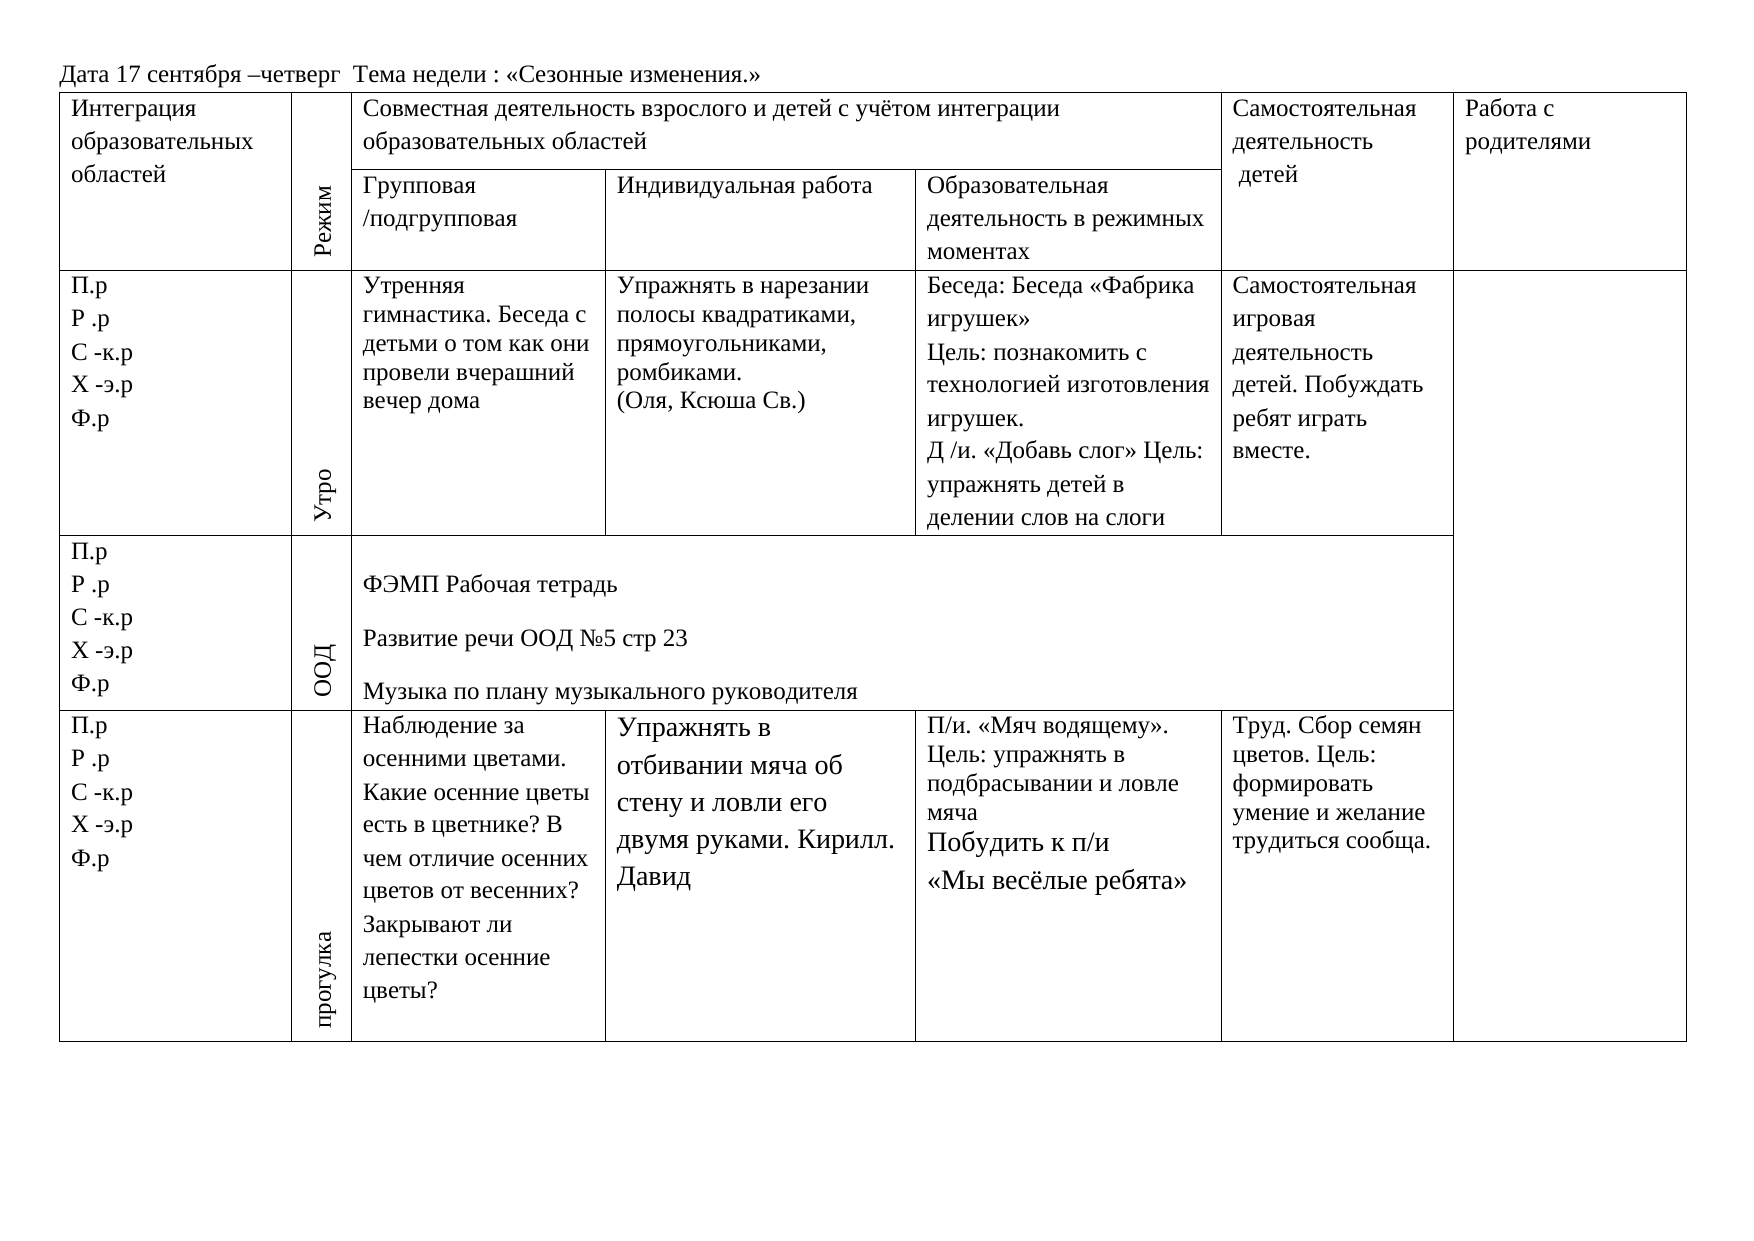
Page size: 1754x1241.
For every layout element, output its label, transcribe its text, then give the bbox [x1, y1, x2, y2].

table_cell П.р Р .р С -к.р Х -э.р Ф.р [60, 536, 291, 709]
text Дата 17 сентября –четверг Тема недели : «Сезонные изменения.» [59, 59, 1695, 88]
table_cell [60, 711, 291, 1041]
table_cell П/и. «Мяч водящему». Цель: упражнять в подбрасывании и ловле мяча Побудить к п/и «Мы весёлые ребята» [916, 711, 1221, 1041]
table_cell [1454, 271, 1686, 1041]
table_header Работа с родителями [1454, 93, 1686, 269]
table_cell П.р Р .р С -к.р Х -э.р Ф.р [60, 271, 291, 535]
table_cell ФЭМП Рабочая тетрадь Развитие речи ООД №5 стр 23 Музыка по плану музыкального руководителя [352, 536, 1453, 709]
table_cell Беседа: Беседа «Фабрика игрушек» Цель: познакомить с технологией изготовления игрушек. Д /и. «Добавь слог» Цель: упражнять детей в делении слов на слоги [916, 271, 1221, 535]
table_cell ООД [292, 536, 351, 709]
table_cell Образовательная деятельность в режимных моментах [916, 170, 1221, 269]
table_cell Групповая /подгрупповая [352, 170, 605, 269]
table_cell Упражнять в нарезании полосы квадратиками, прямоугольниками, ромбиками. (Оля, Ксюша Св.) [606, 271, 915, 535]
table_cell Утро [292, 271, 351, 535]
table_header Совместная деятельность взрослого и детей с учётом интеграции образовательных областей [352, 93, 1221, 169]
table_cell Труд. Сбор семян цветов. Цель: формировать умение и желание трудиться сообща. [1222, 711, 1453, 1041]
table_cell Индивидуальная работа [606, 170, 915, 269]
table_cell Самостоятельная игровая деятельность детей. Побуждать ребят играть вместе. [1222, 271, 1453, 535]
table_cell Упражнять в отбивании мяча об стену и ловли его двумя руками. Кирилл. Давид [606, 711, 915, 1041]
table_header Самостоятельная деятельность детей [1222, 93, 1453, 269]
table_cell Наблюдение за осенними цветами. Какие осенние цветы есть в цветнике? В чем отличие осенних цветов от весенних? Закрывают ли лепестки осенние цветы? [352, 711, 605, 1041]
table_cell прогулка [292, 711, 351, 1041]
table_cell Утренняя гимнастика. Беседа с детьми о том как они провели вчерашний вечер дома [352, 271, 605, 535]
table_header Интеграция образовательных областей [60, 93, 291, 269]
table_header Режим [292, 93, 351, 269]
